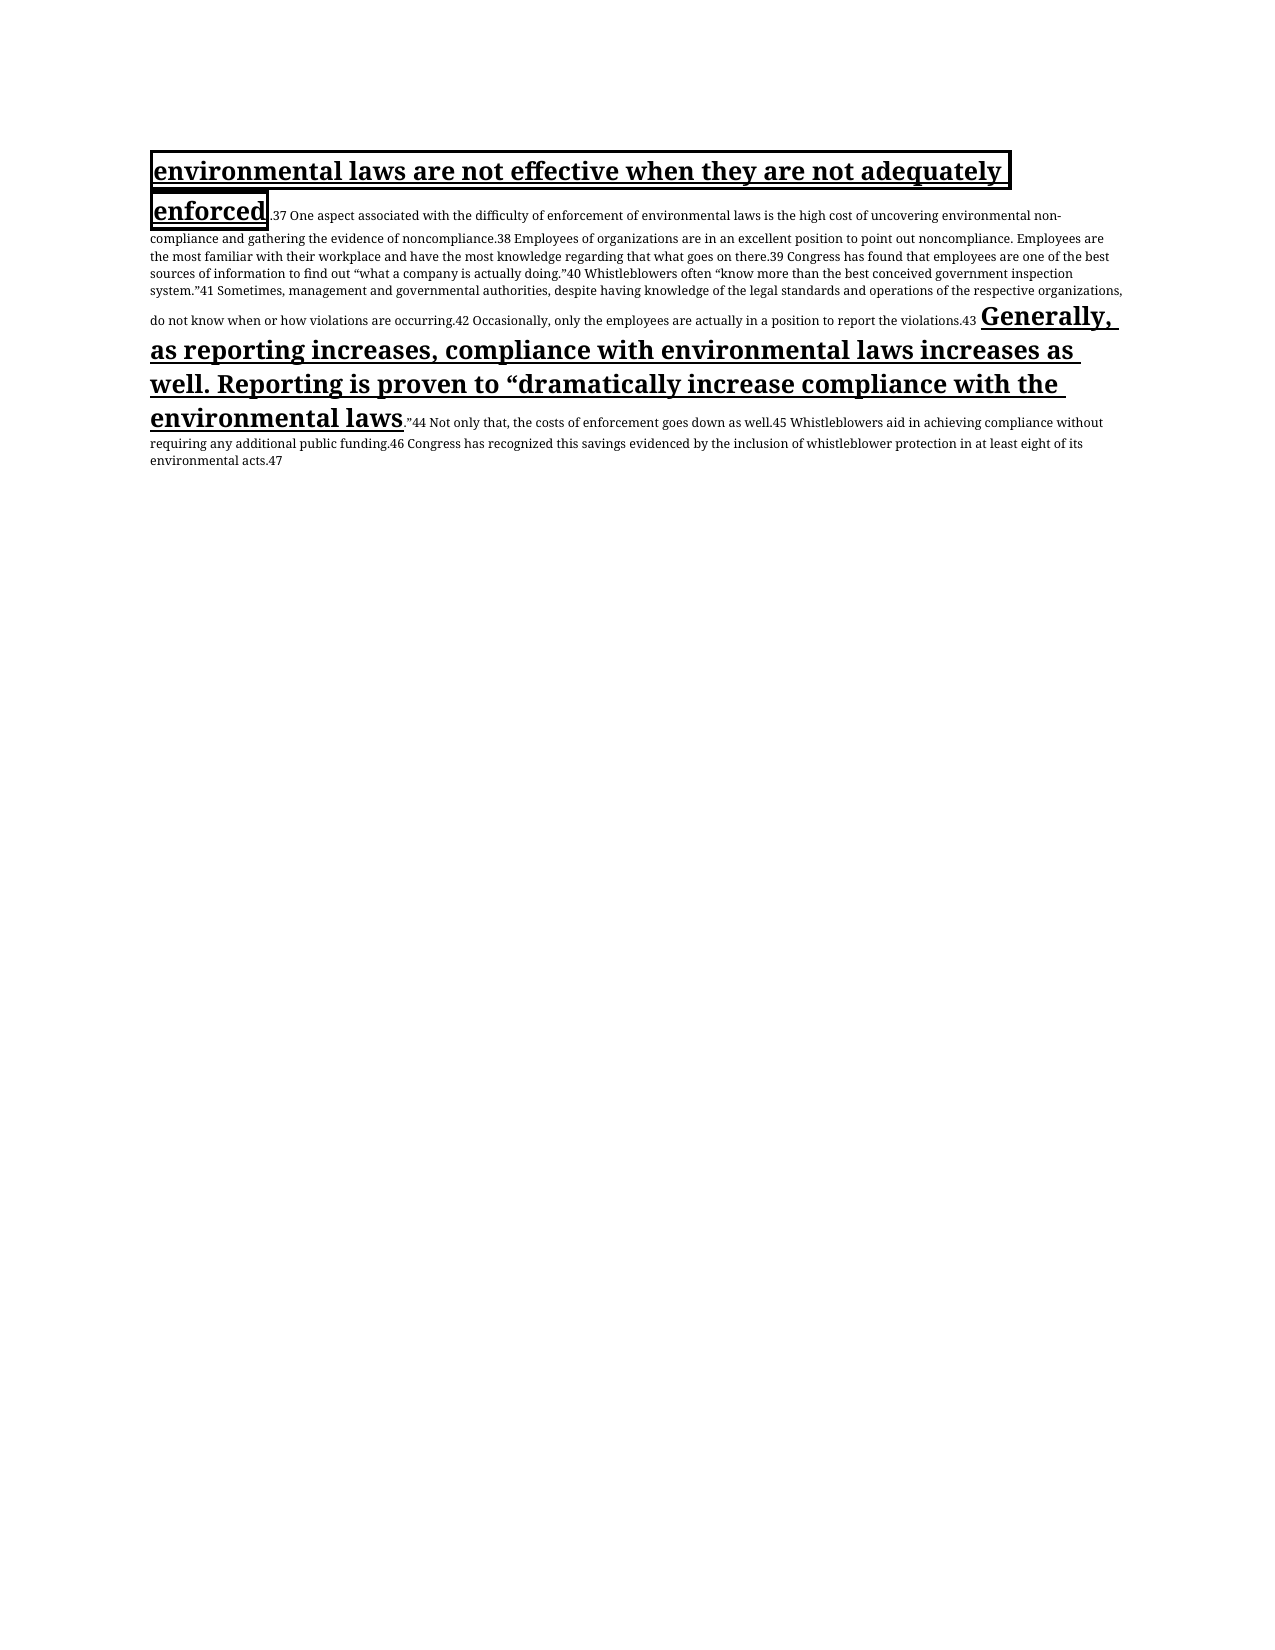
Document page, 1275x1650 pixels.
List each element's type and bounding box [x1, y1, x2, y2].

text [150, 150, 1125, 469]
